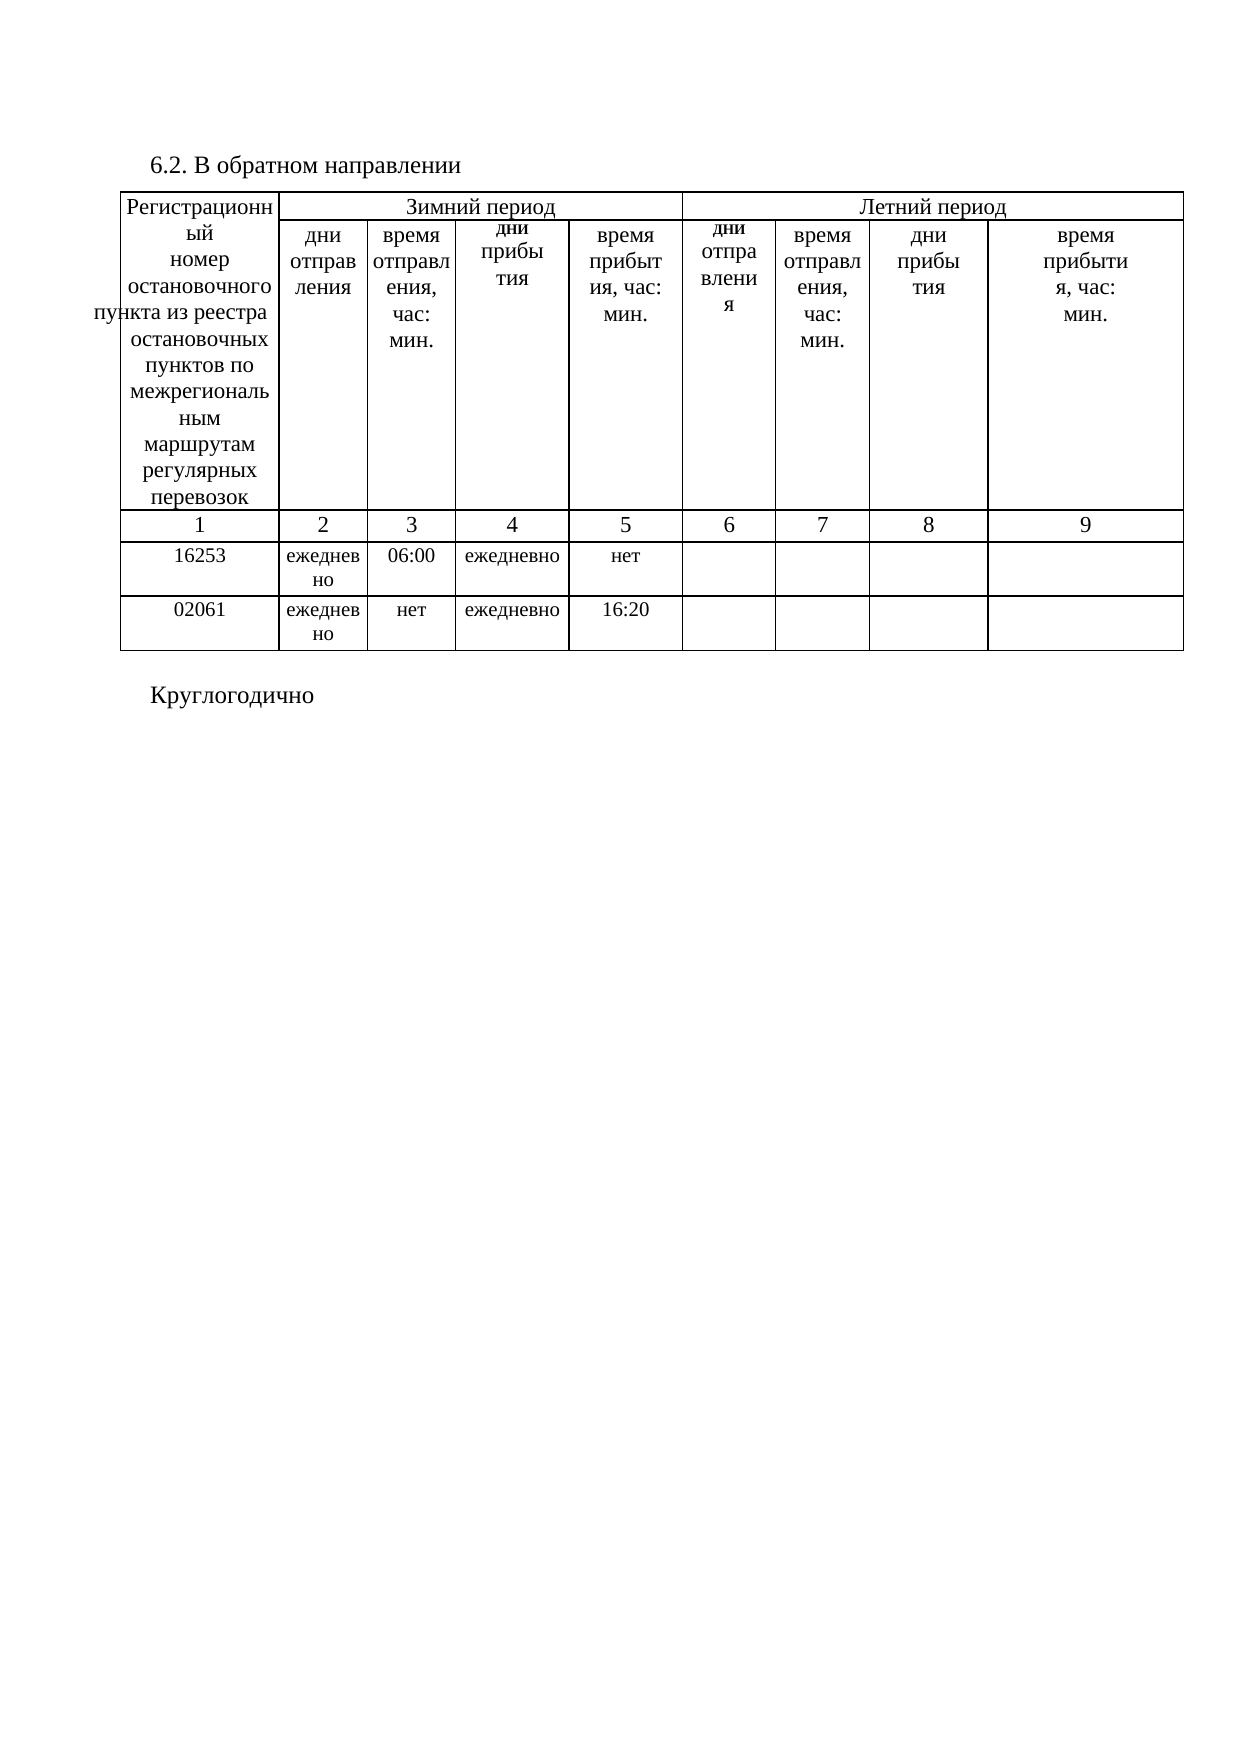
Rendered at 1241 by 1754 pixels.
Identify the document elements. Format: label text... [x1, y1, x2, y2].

table_cell 9 [989, 511, 1183, 541]
table_cell 6 [683, 511, 775, 541]
table_cell время отправл ения, час: мин. [776, 221, 869, 509]
table_cell 5 [570, 511, 682, 541]
table_header Зимний период [280, 193, 682, 219]
table_cell [683, 597, 775, 650]
table_cell время прибыт ия, час: мин. [570, 221, 682, 509]
table_cell [776, 543, 869, 595]
table_cell 1 [121, 511, 278, 541]
text Круглогодично [150, 680, 1090, 709]
table_cell 16:20 [570, 597, 682, 650]
table_cell ежедневно [456, 543, 568, 595]
table_cell дни прибы тия [870, 221, 987, 509]
table_cell время прибыти я, час: мин. [989, 221, 1183, 509]
table_cell ДНИ отпра влени я [683, 221, 775, 509]
table_cell 02061 [121, 597, 278, 650]
table_cell 3 [368, 511, 455, 541]
table_cell 4 [456, 511, 568, 541]
table_cell 06:00 [368, 543, 455, 595]
table_cell [989, 543, 1183, 595]
table_cell [870, 597, 987, 650]
table_cell время отправл ения, час: мин. [368, 221, 455, 509]
table_cell ежедневно [280, 597, 367, 650]
table_cell нет [570, 543, 682, 595]
table_cell [870, 543, 987, 595]
table_header Регистрационный номер остановочного пункта из реестра остановочных пунктов по межрегиональным маршрутам регулярных перевозок [121, 193, 278, 509]
table_cell дни отправ ления [280, 221, 367, 509]
table_cell нет [368, 597, 455, 650]
text 6.2. В обратном направлении [150, 150, 1090, 179]
table_cell [776, 597, 869, 650]
table_cell ДНИ прибы тия [456, 221, 568, 509]
table_cell [989, 597, 1183, 650]
table_cell 8 [870, 511, 987, 541]
table_cell 16253 [121, 543, 278, 595]
table_cell ежедневно [280, 543, 367, 595]
table_cell ежедневно [456, 597, 568, 650]
table_cell [683, 543, 775, 595]
table_cell 7 [776, 511, 869, 541]
table_header Летний период [683, 193, 1183, 219]
table_cell 2 [280, 511, 367, 541]
